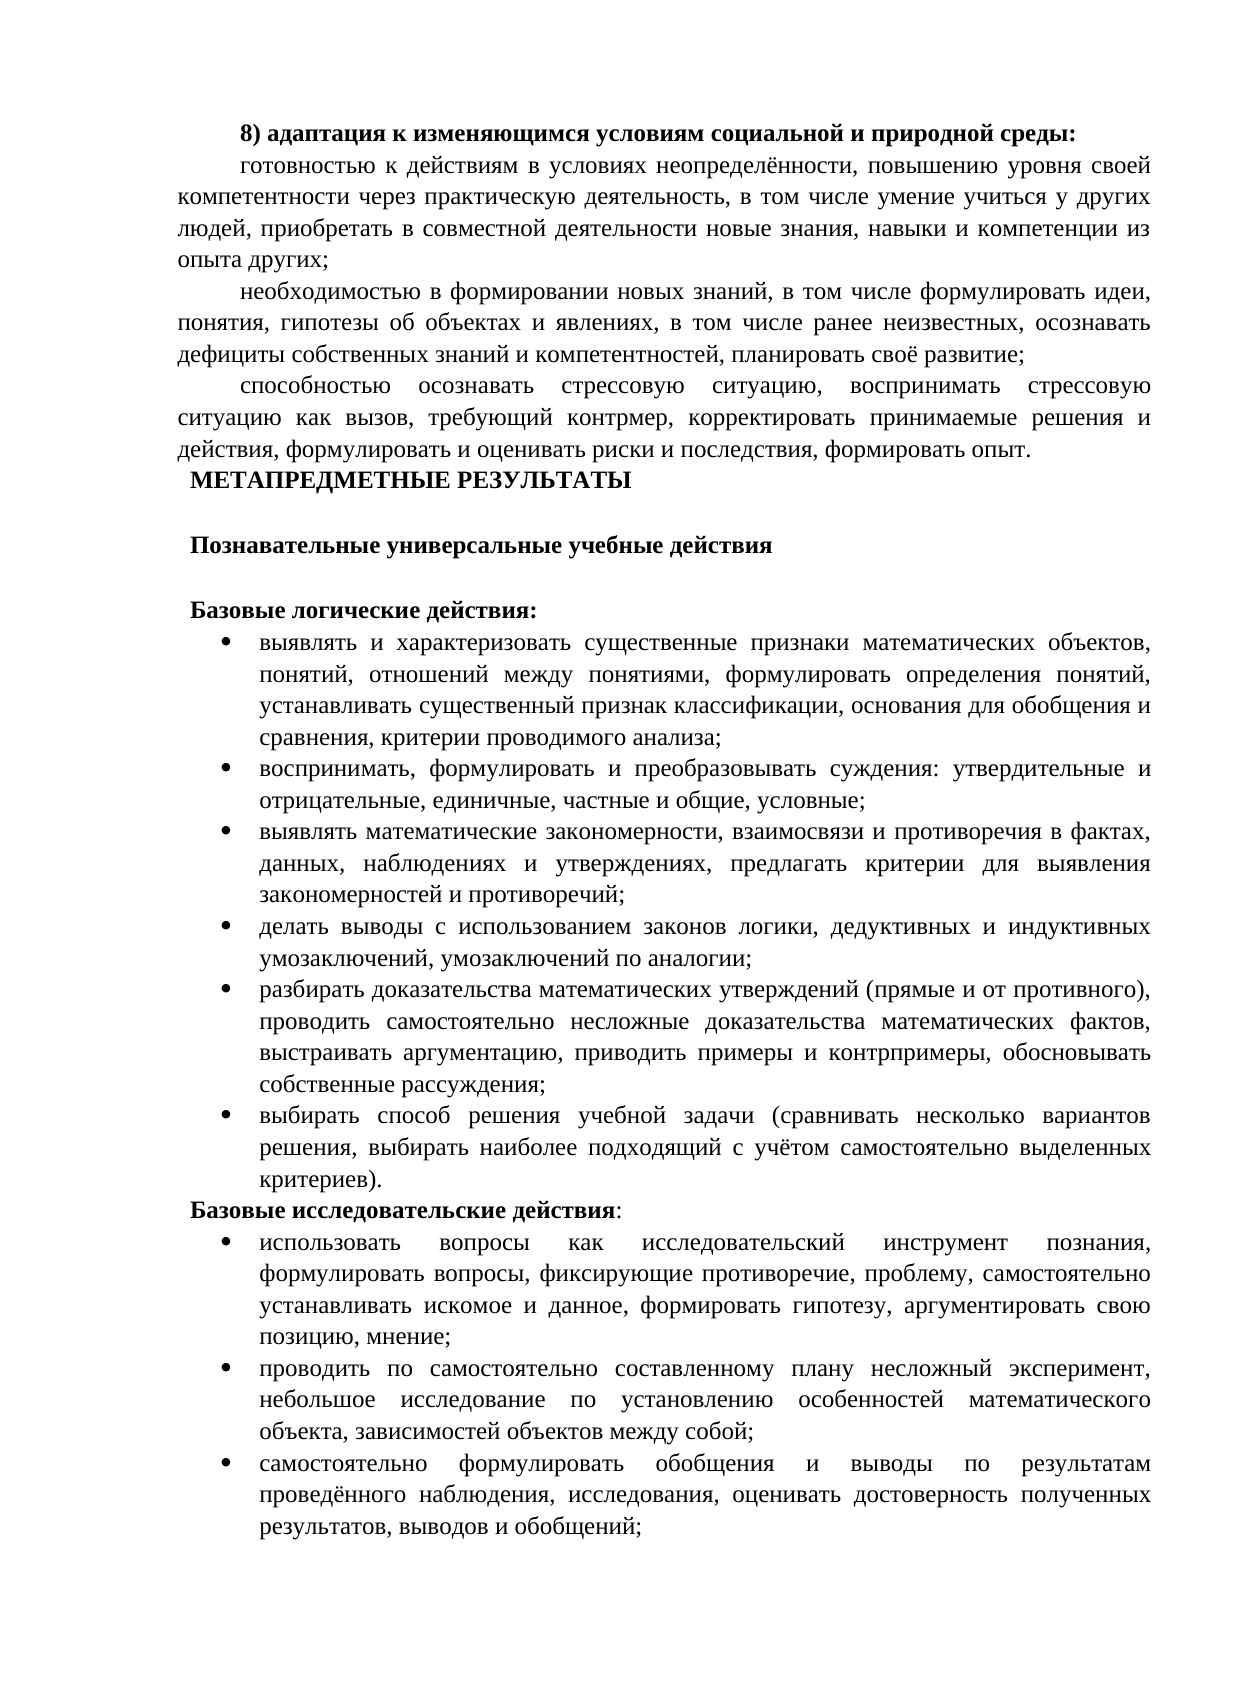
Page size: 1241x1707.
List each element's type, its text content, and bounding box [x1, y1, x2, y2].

text способностью осознавать стрессовую ситуацию, воспринимать стрессовую ситуацию как вызов, требующий контрмер, корректировать принимаемые решения и действия, формулировать и оценивать риски и последствия, формировать опыт. [177, 371, 1152, 462]
list делать выводы с использованием законов логики, дедуктивных и индуктивных умозаключений, умозаключений по аналогии; [222, 911, 1152, 971]
text Познавательные универсальные учебные действия [190, 530, 1152, 559]
text необходимостью в формировании новых знаний, в том числе формулировать идеи, понятия, гипотезы об объектах и явлениях, в том числе ранее неизвестных, осознавать дефициты собственных знаний и компетентностей, планировать своё развитие; [177, 276, 1152, 368]
text МЕТАПРЕДМЕТНЫЕ РЕЗУЛЬТАТЫ [190, 465, 1152, 494]
list разбирать доказательства математических утверждений (прямые и от противного), проводить самостоятельно несложные доказательства математических фактов, выстраивать аргументацию, приводить примеры и контрпримеры, обосновывать собственные рассуждения; [222, 974, 1152, 1098]
text 8) адаптация к изменяющимся условиям социальной и природной среды: [177, 118, 1152, 147]
list воспринимать, формулировать и преобразовывать суждения: утвердительные и отрицательные, единичные, частные и общие, условные; [222, 753, 1152, 814]
list использовать вопросы как исследовательский инструмент познания, формулировать вопросы, фиксирующие противоречие, проблему, самостоятельно устанавливать искомое и данное, формировать гипотезу, аргументировать свою позицию, мнение; [222, 1227, 1152, 1350]
text Базовые исследовательские действия: [190, 1195, 1152, 1224]
list выявлять и характеризовать существенные признаки математических объектов, понятий, отношений между понятиями, формулировать определения понятий, устанавливать существенный признак классификации, основания для обобщения и сравнения, критерии проводимого анализа; [222, 627, 1152, 751]
list выявлять математические закономерности, взаимосвязи и противоречия в фактах, данных, наблюдениях и утверждениях, предлагать критерии для выявления закономерностей и противоречий; [222, 816, 1152, 908]
text готовностью к действиям в условиях неопределённости, повышению уровня своей компетентности через практическую деятельность, в том числе умение учиться у других людей, приобретать в совместной деятельности новые знания, навыки и компетенции из опыта других; [177, 150, 1152, 273]
list проводить по самостоятельно составленному плану несложный эксперимент, небольшое исследование по установлению особенностей математического объекта, зависимостей объектов между собой; [222, 1353, 1152, 1445]
text Базовые логические действия: [190, 596, 1152, 624]
list самостоятельно формулировать обобщения и выводы по результатам проведённого наблюдения, исследования, оценивать достоверность полученных результатов, выводов и обобщений; [222, 1448, 1152, 1539]
list выбирать способ решения учебной задачи (сравнивать несколько вариантов решения, выбирать наиболее подходящий с учётом самостоятельно выделенных критериев). [222, 1101, 1152, 1192]
